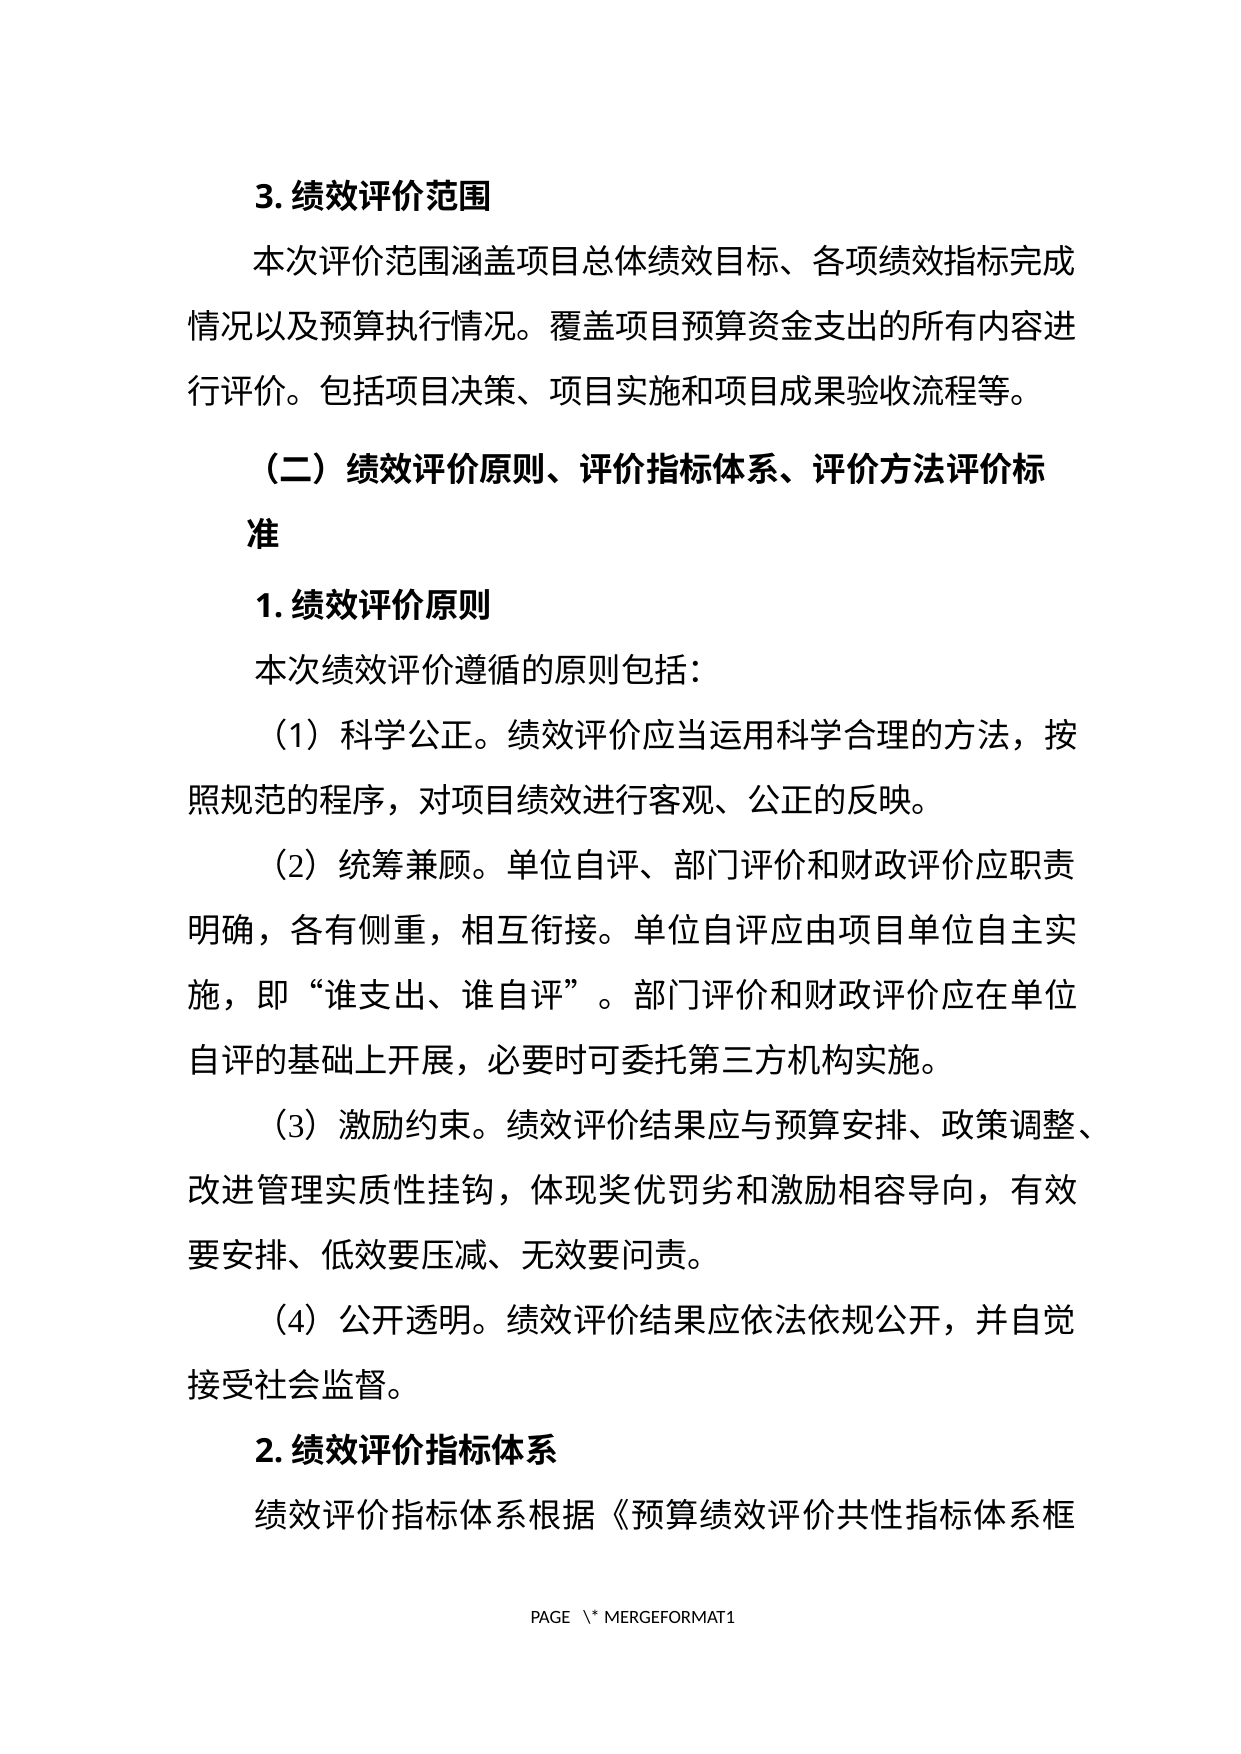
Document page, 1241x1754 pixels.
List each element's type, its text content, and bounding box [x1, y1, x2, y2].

list 科学公正。绩效评价应当运用科学合理的方法，按照规范的程序，对项目绩效进行客观、公正的反映。 [187, 701, 1078, 831]
text 本次绩效评价遵循的原则包括： [187, 636, 1078, 701]
list 绩效评价范围 [187, 162, 1078, 227]
text 1. 绩效评价原则 [187, 571, 1078, 636]
text （4）公开透明。绩效评价结果应依法依规公开，并自觉接受社会监督。 [187, 1286, 1078, 1416]
list 本次评价范围涵盖项目总体绩效目标、各项绩效指标完成情况以及预算执行情况。覆盖项目预算资金支出的所有内容进行评价。包括项目决策、项目实施和项目成果验收流程等。 [187, 227, 1078, 422]
text （3）激励约束。绩效评价结果应与预算安排、政策调整、改进管理实质性挂钩，体现奖优罚劣和激励相容导向，有效要安排、低效要压减、无效要问责。 [187, 1091, 1078, 1286]
list （2）统筹兼顾。单位自评、部门评价和财政评价应职责明确，各有侧重，相互衔接。单位自评应由项目单位自主实施，即“谁支出、谁自评”。部门评价和财政评价应在单位自评的基础上开展，必要时可委托第三方机构实施。 [187, 831, 1078, 1091]
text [187, 1481, 1078, 1546]
text （二）绩效评价原则、评价指标体系、评价方法评价标准 [246, 434, 1078, 564]
text 2. 绩效评价指标体系 [187, 1416, 1078, 1481]
